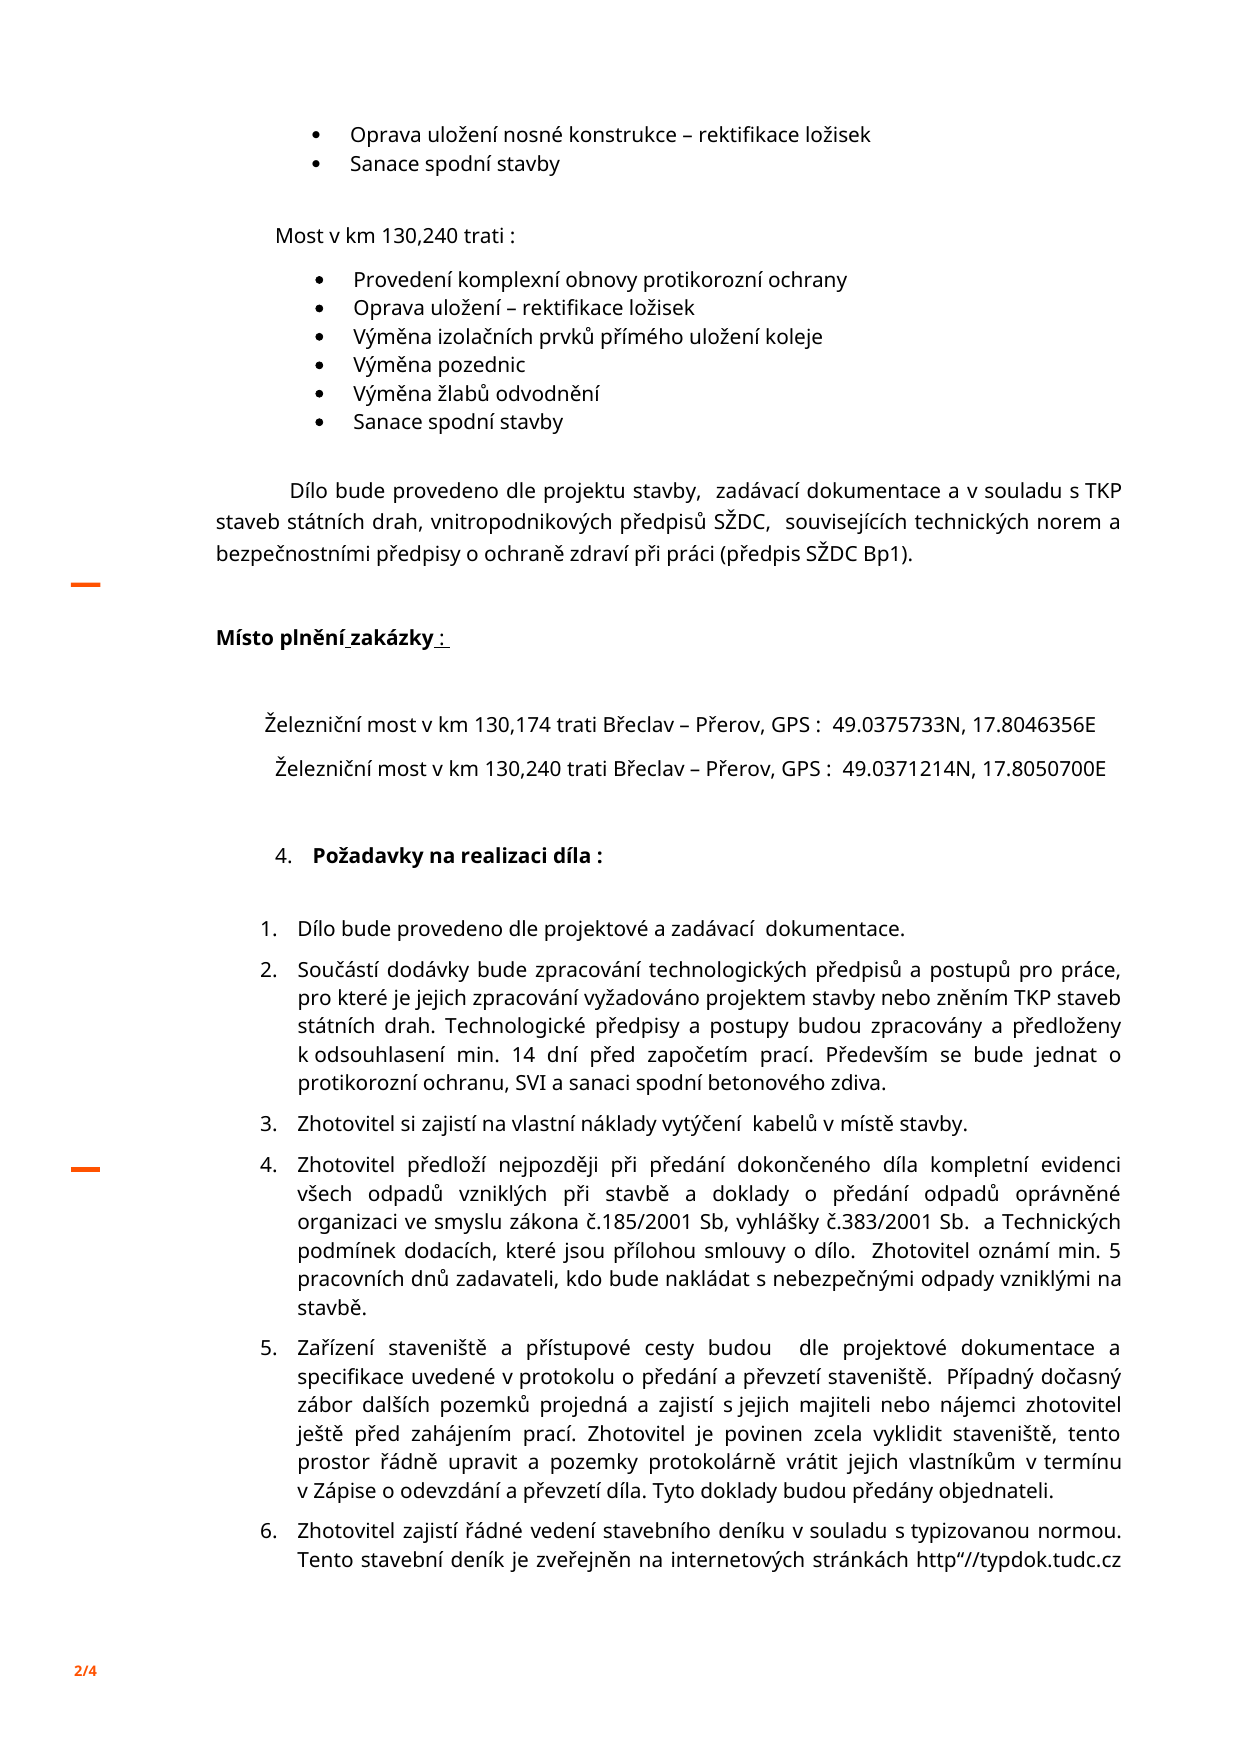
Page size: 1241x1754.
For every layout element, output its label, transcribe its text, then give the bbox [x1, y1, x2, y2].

list Zhotovitel si zajistí na vlastní náklady vytýčení kabelů v místě stavby. [260, 1109, 1122, 1138]
list Výměna pozednic [316, 350, 1122, 379]
list Zařízení staveniště a přístupové cesty budou dle projektové dokumentace a specifikace uvedené v protokolu o předání a převzetí staveniště. Případný dočasný zábor dalších pozemků projedná a zajistí s jejich majiteli nebo nájemci zhotovitel ještě před zahájením prací. Zhotovitel je povinen zcela vyklidit staveniště, tento prostor řádně upravit a pozemky protokolárně vrátit jejich vlastníkům v termínu v Zápise o odevzdání a převzetí díla. Tyto doklady budou předány objednateli. [260, 1333, 1122, 1504]
text Železniční most v km 130,240 trati Břeclav – Přerov, GPS : 49.0371214N, 17.8050700E [216, 754, 1122, 783]
list Výměna izolačních prvků přímého uložení koleje [316, 322, 1122, 350]
text Most v km 130,240 trati : [216, 221, 1122, 250]
text Místo plnění zakázky : [216, 623, 1122, 651]
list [316, 265, 1122, 293]
list Zhotovitel předloží nejpozději při předání dokončeného díla kompletní evidenci všech odpadů vzniklých při stavbě a doklady o předání odpadů oprávněné organizaci ve smyslu zákona č.185/2001 Sb, vyhlášky č.383/2001 Sb. a Technických podmínek dodacích, které jsou přílohou smlouvy o dílo. Zhotovitel oznámí min. 5 pracovních dnů zadavateli, kdo bude nakládat s nebezpečnými odpady vzniklými na stavbě. [260, 1150, 1122, 1321]
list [260, 1517, 1122, 1573]
list Výměna žlabů odvodnění [316, 379, 1122, 407]
text Dílo bude provedeno dle projektu stavby, zadávací dokumentace a v souladu s TKP staveb státních drah, vnitropodnikových předpisů SŽDC, souvisejících technických norem a bezpečnostními předpisy o ochraně zdraví při práci (předpis SŽDC Bp1). [216, 476, 1122, 567]
list Dílo bude provedeno dle projektové a zadávací dokumentace. [260, 914, 1122, 942]
list Součástí dodávky bude zpracování technologických předpisů a postupů pro práce, pro které je jejich zpracování vyžadováno projektem stavby nebo zněním TKP staveb státních drah. Technologické předpisy a postupy budou zpracovány a předloženy k odsouhlasení min. 14 dní před započetím prací. Především se bude jednat o protikorozní ochranu, SVI a sanaci spodní betonového zdiva. [260, 955, 1122, 1097]
list Požadavky na realizaci díla : [275, 842, 1122, 870]
text Železniční most v km 130,174 trati Břeclav – Přerov, GPS : 49.0375733N, 17.8046356E [216, 710, 1122, 739]
list Oprava uložení – rektifikace ložisek [316, 293, 1122, 322]
list Sanace spodní stavby [316, 407, 1122, 436]
list Oprava uložení nosné konstrukce – rektifikace ložisek [312, 121, 1122, 149]
list Sanace spodní stavby [312, 149, 1122, 177]
